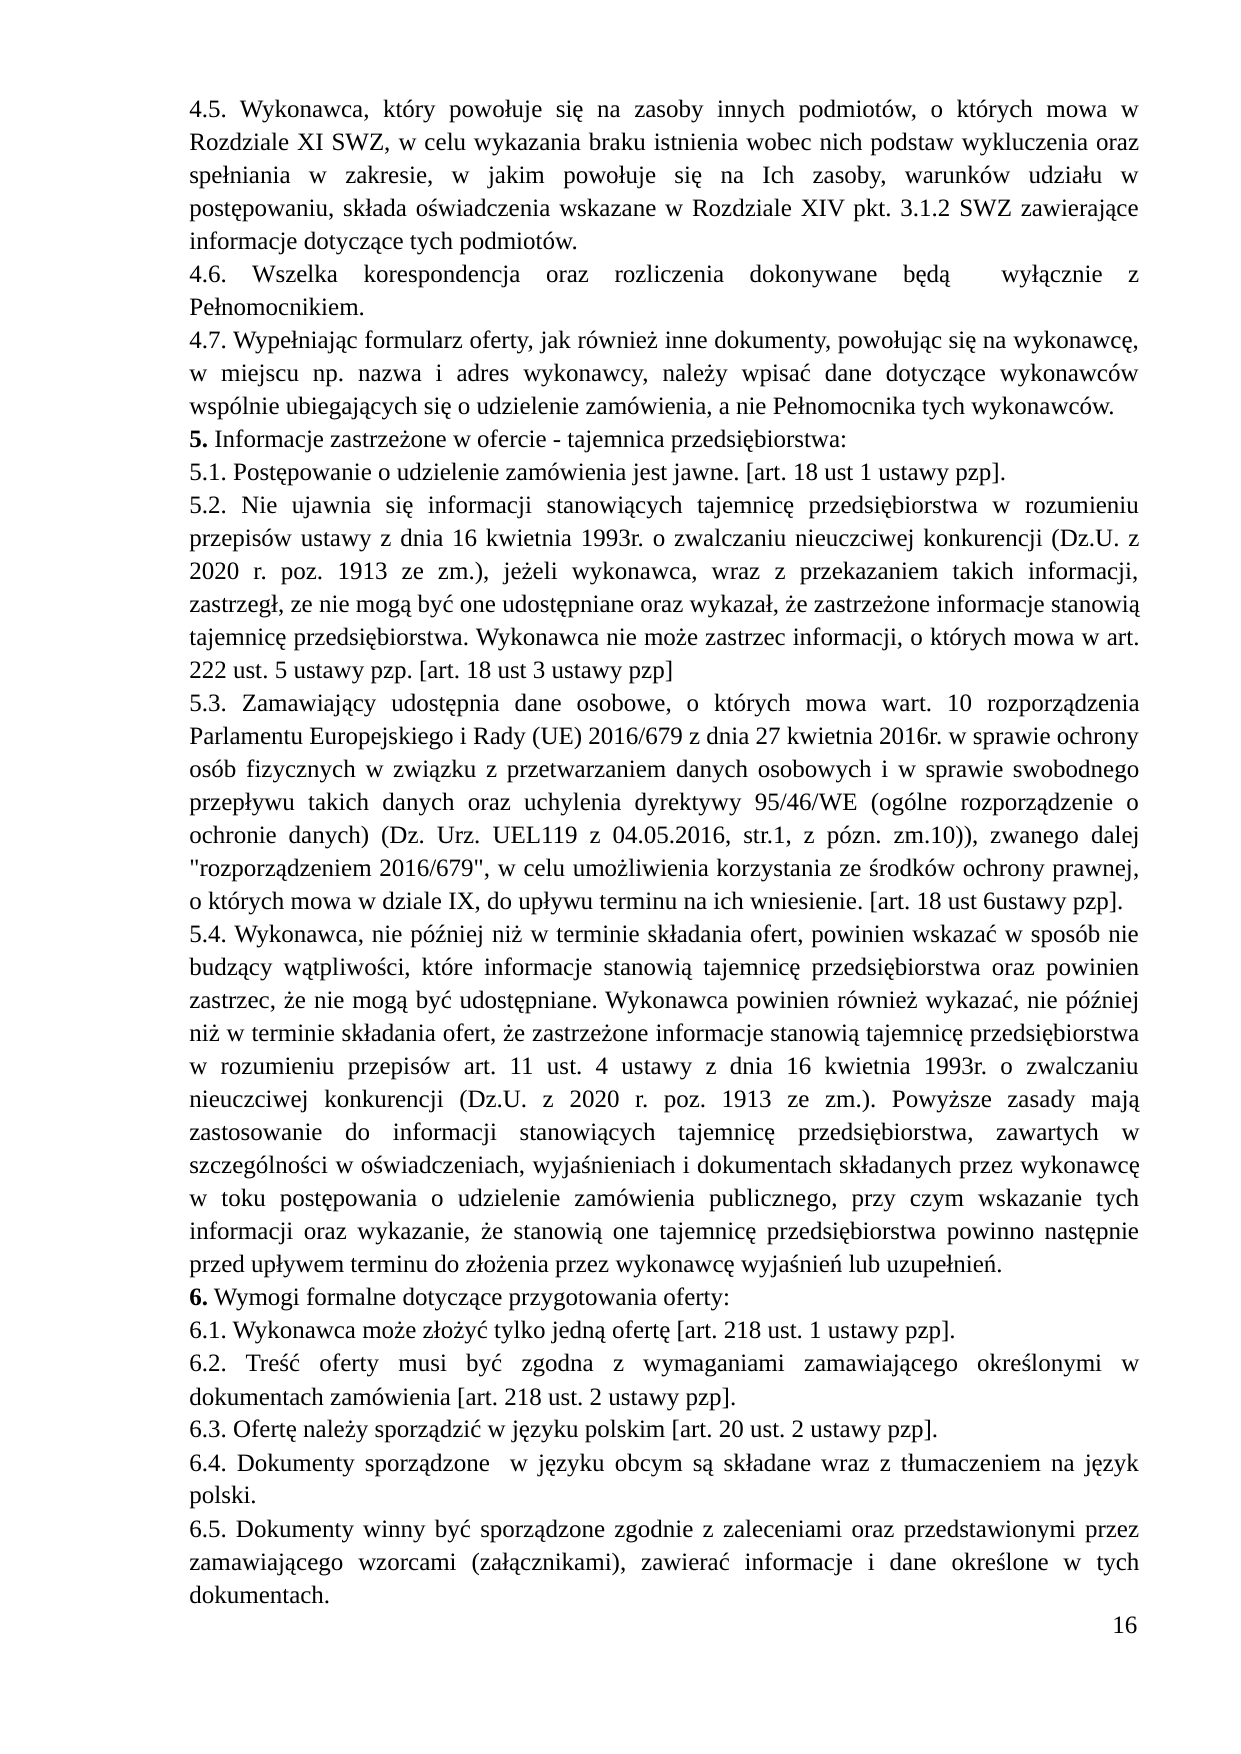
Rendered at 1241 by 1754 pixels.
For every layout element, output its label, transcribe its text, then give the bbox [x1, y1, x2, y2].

text 6. Wymogi formalne dotyczące przygotowania oferty: [189, 1282, 1140, 1311]
text 5. Informacje zastrzeżone w ofercie - tajemnica przedsiębiorstwa: [189, 424, 1140, 453]
text 4.6. Wszelka korespondencja oraz rozliczenia dokonywane będą wyłącznie z Pełnomocnikiem. [189, 259, 1140, 321]
text 6.1. Wykonawca może złożyć tylko jedną ofertę [art. 218 ust. 1 ustawy pzp]. [189, 1316, 1140, 1344]
text 6.5. Dokumenty winny być sporządzone zgodnie z zaleceniami oraz przedstawionymi przez zamawiającego wzorcami (załącznikami), zawierać informacje i dane określone w tych dokumentach. [189, 1514, 1140, 1608]
text 5.2. Nie ujawnia się informacji stanowiących tajemnicę przedsiębiorstwa w rozumieniu przepisów ustawy z dnia 16 kwietnia 1993r. o zwalczaniu nieuczciwej konkurencji (Dz.U. z 2020 r. poz. 1913 ze zm.), jeżeli wykonawca, wraz z przekazaniem takich informacji, zastrzegł, ze nie mogą być one udostępniane oraz wykazał, że zastrzeżone informacje stanowią tajemnicę przedsiębiorstwa. Wykonawca nie może zastrzec informacji, o których mowa w art. 222 ust. 5 ustawy pzp. [art. 18 ust 3 ustawy pzp] [189, 490, 1140, 684]
text 6.4. Dokumenty sporządzone w języku obcym są składane wraz z tłumaczeniem na język polski. [189, 1448, 1140, 1509]
text 4.7. Wypełniając formularz oferty, jak również inne dokumenty, powołując się na wykonawcę, w miejscu np. nazwa i adres wykonawcy, należy wpisać dane dotyczące wykonawców wspólnie ubiegających się o udzielenie zamówienia, a nie Pełnomocnika tych wykonawców. [189, 325, 1140, 420]
text 4.5. Wykonawca, który powołuje się na zasoby innych podmiotów, o których mowa w Rozdziale XI SWZ, w celu wykazania braku istnienia wobec nich podstaw wykluczenia oraz spełniania w zakresie, w jakim powołuje się na Ich zasoby, warunków udziału w postępowaniu, składa oświadczenia wskazane w Rozdziale XIV pkt. 3.1.2 SWZ zawierające informacje dotyczące tych podmiotów. [189, 94, 1140, 254]
text 5.1. Postępowanie o udzielenie zamówienia jest jawne. [art. 18 ust 1 ustawy pzp]. [189, 457, 1140, 486]
text 5.4. Wykonawca, nie później niż w terminie składania ofert, powinien wskazać w sposób nie budzący wątpliwości, które informacje stanowią tajemnicę przedsiębiorstwa oraz powinien zastrzec, że nie mogą być udostępniane. Wykonawca powinien również wykazać, nie później niż w terminie składania ofert, że zastrzeżone informacje stanowią tajemnicę przedsiębiorstwa w rozumieniu przepisów art. 11 ust. 4 ustawy z dnia 16 kwietnia 1993r. o zwalczaniu nieuczciwej konkurencji (Dz.U. z 2020 r. poz. 1913 ze zm.). Powyższe zasady mają zastosowanie do informacji stanowiących tajemnicę przedsiębiorstwa, zawartych w szczególności w oświadczeniach, wyjaśnieniach i dokumentach składanych przez wykonawcę w toku postępowania o udzielenie zamówienia publicznego, przy czym wskazanie tych informacji oraz wykazanie, że stanowią one tajemnicę przedsiębiorstwa powinno następnie przed upływem terminu do złożenia przez wykonawcę wyjaśnień lub uzupełnień. [189, 919, 1140, 1278]
text 5.3. Zamawiający udostępnia dane osobowe, o których mowa wart. 10 rozporządzenia Parlamentu Europejskiego i Rady (UE) 2016/679 z dnia 27 kwietnia 2016r. w sprawie ochrony osób fizycznych w związku z przetwarzaniem danych osobowych i w sprawie swobodnego przepływu takich danych oraz uchylenia dyrektywy 95/46/WE (ogólne rozporządzenie o ochronie danych) (Dz. Urz. UEL119 z 04.05.2016, str.1, z pózn. zm.10)), zwanego dalej "rozporządzeniem 2016/679", w celu umożliwienia korzystania ze środków ochrony prawnej, o których mowa w dziale IX, do upływu terminu na ich wniesienie. [art. 18 ust 6ustawy pzp]. [189, 688, 1140, 915]
text 6.2. Treść oferty musi być zgodna z wymaganiami zamawiającego określonymi w dokumentach zamówienia [art. 218 ust. 2 ustawy pzp]. [189, 1348, 1140, 1410]
text 6.3. Ofertę należy sporządzić w języku polskim [art. 20 ust. 2 ustawy pzp]. [189, 1414, 1140, 1443]
